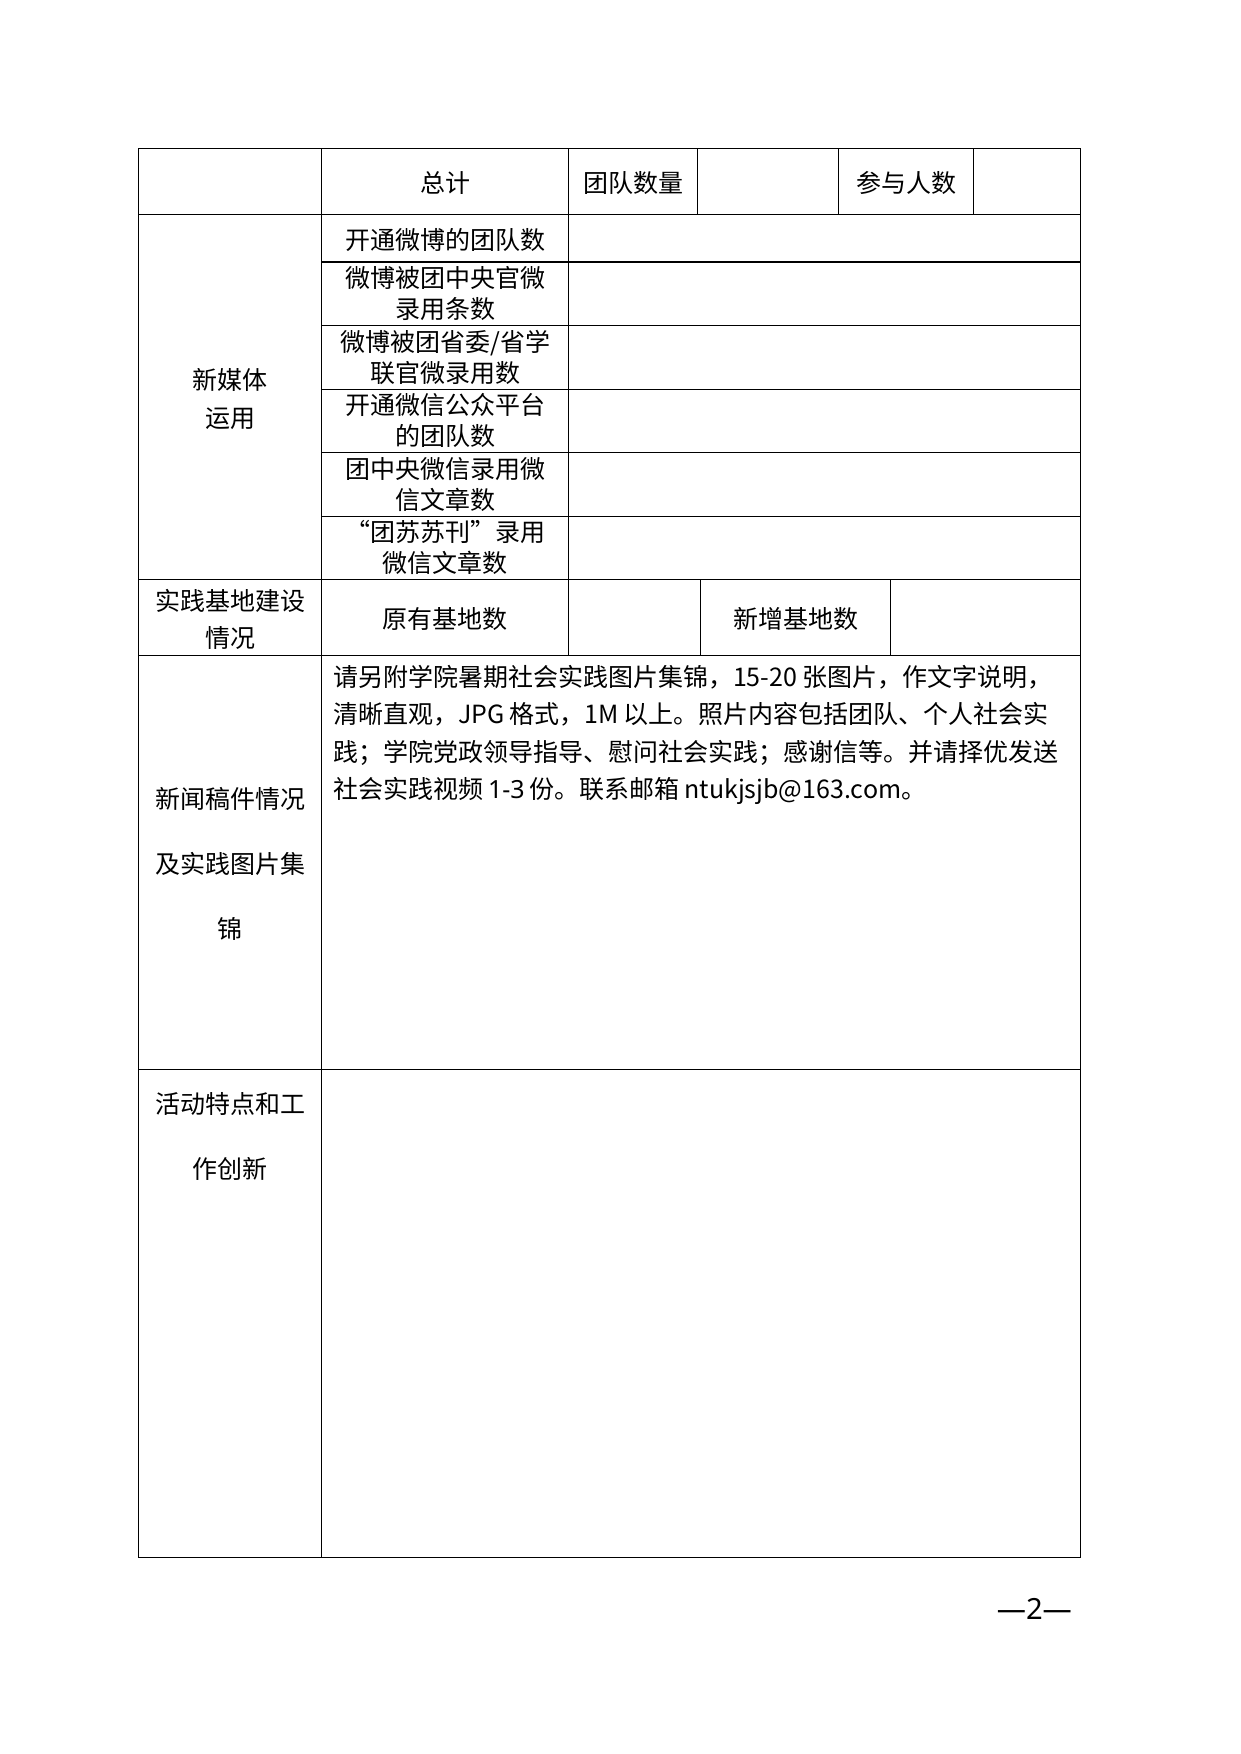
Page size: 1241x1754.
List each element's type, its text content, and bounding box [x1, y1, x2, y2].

table_cell 实践基地建设情况 [139, 580, 321, 655]
table_cell 开通微信公众平台的团队数 [322, 390, 568, 452]
table_cell 团队数量 [569, 149, 697, 214]
table_cell 新媒体 运用 [139, 215, 321, 579]
table_cell [569, 326, 1080, 388]
table_cell [698, 149, 838, 214]
table_cell 团中央微信录用微信文章数 [322, 453, 568, 516]
table_cell [569, 215, 1080, 261]
table_cell 参与人数 [839, 149, 973, 214]
table_cell [569, 580, 700, 655]
table_cell [569, 390, 1080, 452]
table_cell 新增基地数 [701, 580, 890, 655]
table_cell 微博被团省委/省学联官微录用数 [322, 326, 568, 388]
table_cell [569, 263, 1080, 325]
table_cell 原有基地数 [322, 580, 568, 655]
table_cell [322, 1070, 1080, 1557]
table_cell 请另附学院暑期社会实践图片集锦，15-20张图片，作文字说明，清晰直观，JPG格式，1M以上。照片内容包括团队、个人社会实践；学院党政领导指导、慰问社会实践；感谢信等。并请择优发送社会实践视频1-3份。联系邮箱ntukjsjb@163.com。 [322, 656, 1080, 1069]
table_cell 新闻稿件情况 及实践图片集锦 [139, 656, 321, 1069]
table_cell [974, 149, 1080, 214]
table_cell [569, 453, 1080, 516]
table_cell 微博被团中央官微录用条数 [322, 263, 568, 325]
table_cell 总计 [322, 149, 568, 214]
table_cell [891, 580, 1080, 655]
table_cell 开通微博的团队数 [322, 215, 568, 261]
table_cell “团苏苏刊”录用微信文章数 [322, 517, 568, 579]
table_cell 活动特点和工作创新 [139, 1070, 321, 1557]
table_cell [569, 517, 1080, 579]
